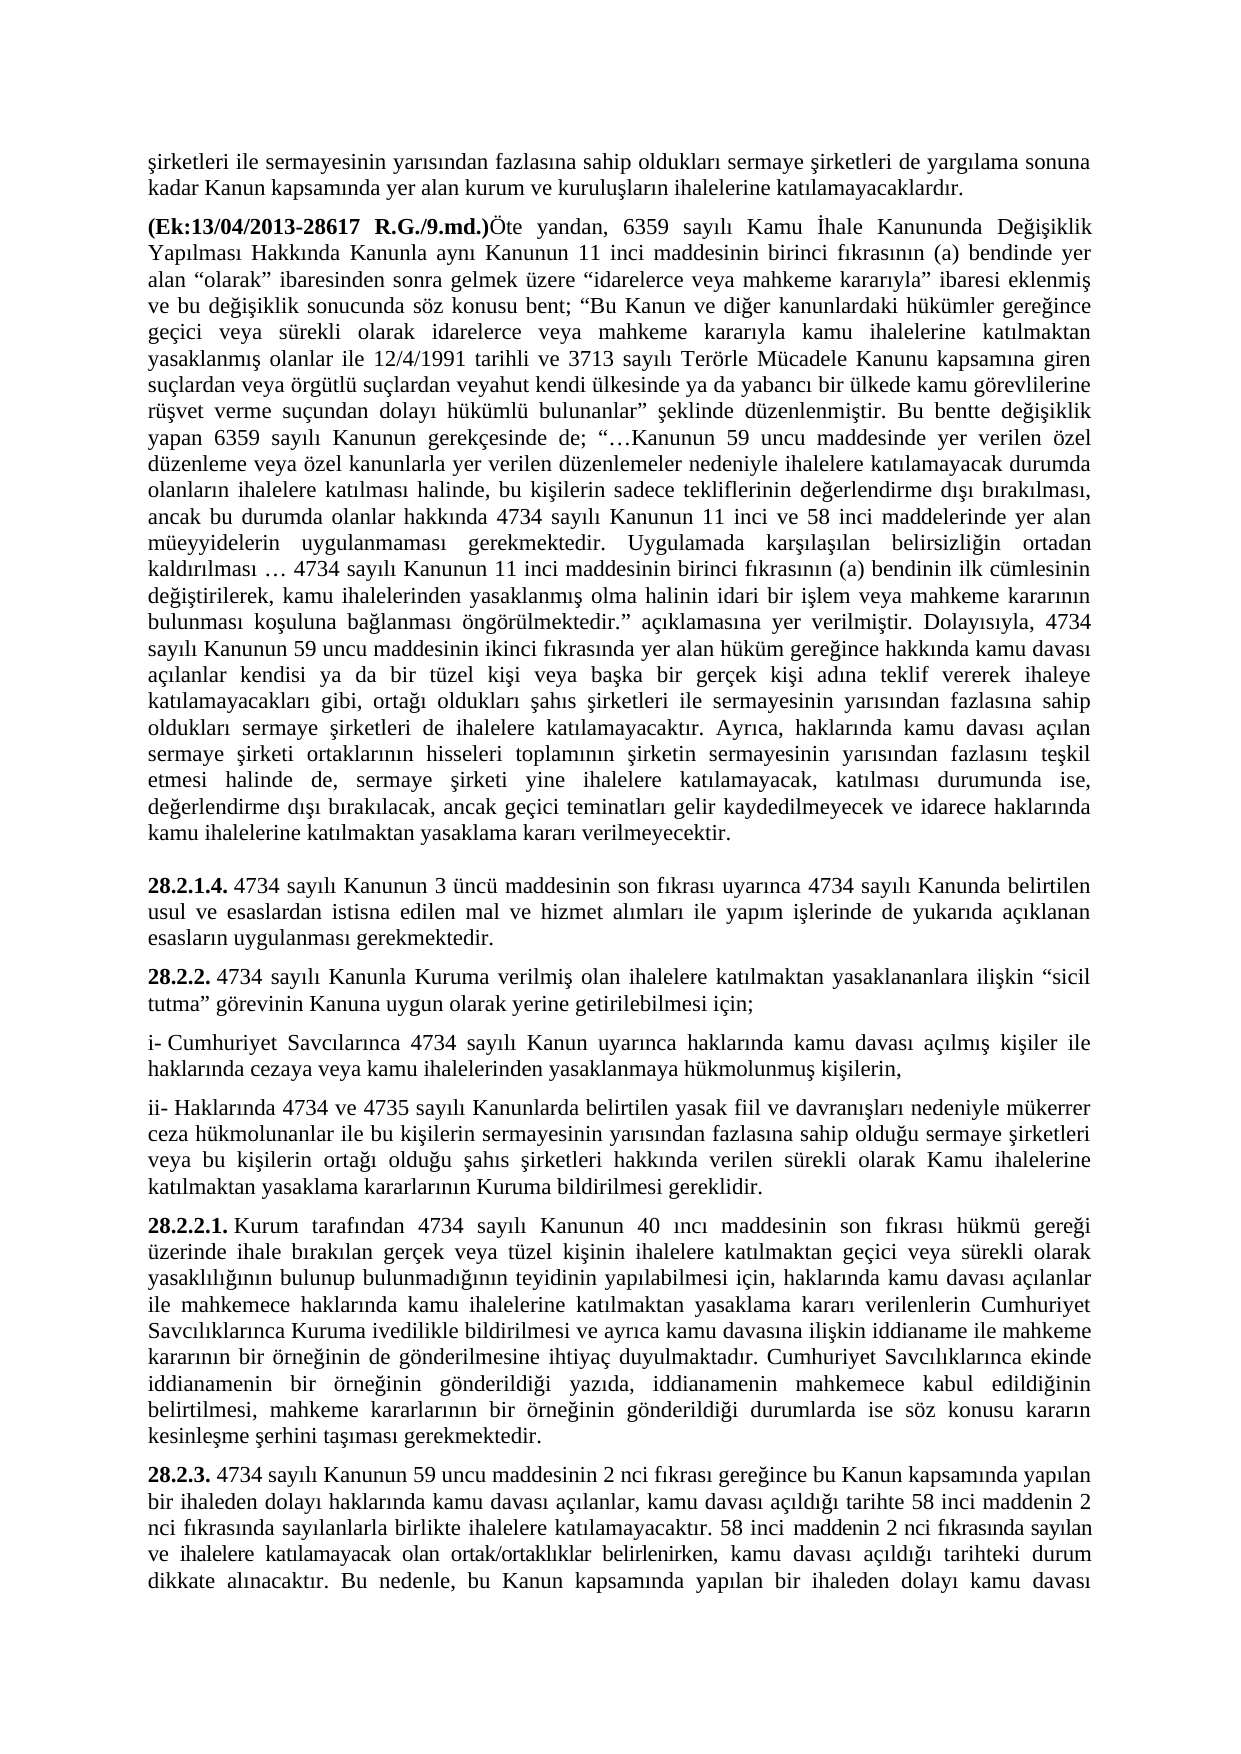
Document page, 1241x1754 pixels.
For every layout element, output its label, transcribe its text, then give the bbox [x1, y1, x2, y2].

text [148, 148, 1092, 200]
text 28.2.1.4. 4734 sayılı Kanunun 3 üncü maddesinin son fıkrası uyarınca 4734 sayılı Kanunda belirtilen usul ve esaslardan istisna edilen mal ve hizmet alımları ile yapım işlerinde de yukarıda açıklanan esasların uygulanması gerekmektedir. [148, 872, 1092, 951]
text (Ek:13/04/2013-28617 R.G./9.md.)Öte yandan, 6359 sayılı Kamu İhale Kanununda Değişiklik Yapılması Hakkında Kanunla aynı Kanunun 11 inci maddesinin birinci fıkrasının (a) bendinde yer alan “olarak” ibaresinden sonra gelmek üzere “idarelerce veya mahkeme kararıyla” ibaresi eklenmiş ve bu değişiklik sonucunda söz konusu bent; “Bu Kanun ve diğer kanunlardaki hükümler gereğince geçici veya sürekli olarak idarelerce veya mahkeme kararıyla kamu ihalelerine katılmaktan yasaklanmış olanlar ile 12/4/1991 tarihli ve 3713 sayılı Terörle Mücadele Kanunu kapsamına giren suçlardan veya örgütlü suçlardan veyahut kendi ülkesinde ya da yabancı bir ülkede kamu görevlilerine rüşvet verme suçundan dolayı hükümlü bulunanlar” şeklinde düzenlenmiştir. Bu bentte değişiklik yapan 6359 sayılı Kanunun gerekçesinde de; “…Kanunun 59 uncu maddesinde yer verilen özel düzenleme veya özel kanunlarla yer verilen düzenlemeler nedeniyle ihalelere katılamayacak durumda olanların ihalelere katılması halinde, bu kişilerin sadece tekliflerinin değerlendirme dışı bırakılması, ancak bu durumda olanlar hakkında 4734 sayılı Kanunun 11 inci ve 58 inci maddelerinde yer alan müeyyidelerin uygulanmaması gerekmektedir. Uygulamada karşılaşılan belirsizliğin ortadan kaldırılması … 4734 sayılı Kanunun 11 inci maddesinin birinci fıkrasının (a) bendinin ilk cümlesinin değiştirilerek, kamu ihalelerinden yasaklanmış olma halinin idari bir işlem veya mahkeme kararının bulunması koşuluna bağlanması öngörülmektedir.” açıklamasına yer verilmiştir. Dolayısıyla, 4734 sayılı Kanunun 59 uncu maddesinin ikinci fıkrasında yer alan hüküm gereğince hakkında kamu davası açılanlar kendisi ya da bir tüzel kişi veya başka bir gerçek kişi adına teklif vererek ihaleye katılamayacakları gibi, ortağı oldukları şahıs şirketleri ile sermayesinin yarısından fazlasına sahip oldukları sermaye şirketleri de ihalelere katılamayacaktır. Ayrıca, haklarında kamu davası açılan sermaye şirketi ortaklarının hisseleri toplamının şirketin sermayesinin yarısından fazlasını teşkil etmesi halinde de, sermaye şirketi yine ihalelere katılamayacak, katılması durumunda ise, değerlendirme dışı bırakılacak, ancak geçici teminatları gelir kaydedilmeyecek ve idarece haklarında kamu ihalelerine katılmaktan yasaklama kararı verilmeyecektir. [148, 213, 1092, 845]
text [148, 1461, 1092, 1593]
text 28.2.2. 4734 sayılı Kanunla Kuruma verilmiş olan ihalelere katılmaktan yasaklananlara ilişkin “sicil tutma” görevinin Kanuna uygun olarak yerine getirilebilmesi için; [148, 963, 1092, 1016]
text 28.2.2.1. Kurum tarafından 4734 sayılı Kanunun 40 ıncı maddesinin son fıkrası hükmü gereği üzerinde ihale bırakılan gerçek veya tüzel kişinin ihalelere katılmaktan geçici veya sürekli olarak yasaklılığının bulunup bulunmadığının teyidinin yapılabilmesi için, haklarında kamu davası açılanlar ile mahkemece haklarında kamu ihalelerine katılmaktan yasaklama kararı verilenlerin Cumhuriyet Savcılıklarınca Kuruma ivedilikle bildirilmesi ve ayrıca kamu davasına ilişkin iddianame ile mahkeme kararının bir örneğinin de gönderilmesine ihtiyaç duyulmaktadır. Cumhuriyet Savcılıklarınca ekinde iddianamenin bir örneğinin gönderildiği yazıda, iddianamenin mahkemece kabul edildiğinin belirtilmesi, mahkeme kararlarının bir örneğinin gönderildiği durumlarda ise söz konusu kararın kesinleşme şerhini taşıması gerekmektedir. [148, 1212, 1092, 1449]
text i- Cumhuriyet Savcılarınca 4734 sayılı Kanun uyarınca haklarında kamu davası açılmış kişiler ile haklarında cezaya veya kamu ihalelerinden yasaklanmaya hükmolunmuş kişilerin, [148, 1028, 1092, 1081]
text ii- Haklarında 4734 ve 4735 sayılı Kanunlarda belirtilen yasak fiil ve davranışları nedeniyle mükerrer ceza hükmolunanlar ile bu kişilerin sermayesinin yarısından fazlasına sahip olduğu sermaye şirketleri veya bu kişilerin ortağı olduğu şahıs şirketleri hakkında verilen sürekli olarak Kamu ihalelerine katılmaktan yasaklama kararlarının Kuruma bildirilmesi gereklidir. [148, 1094, 1092, 1199]
